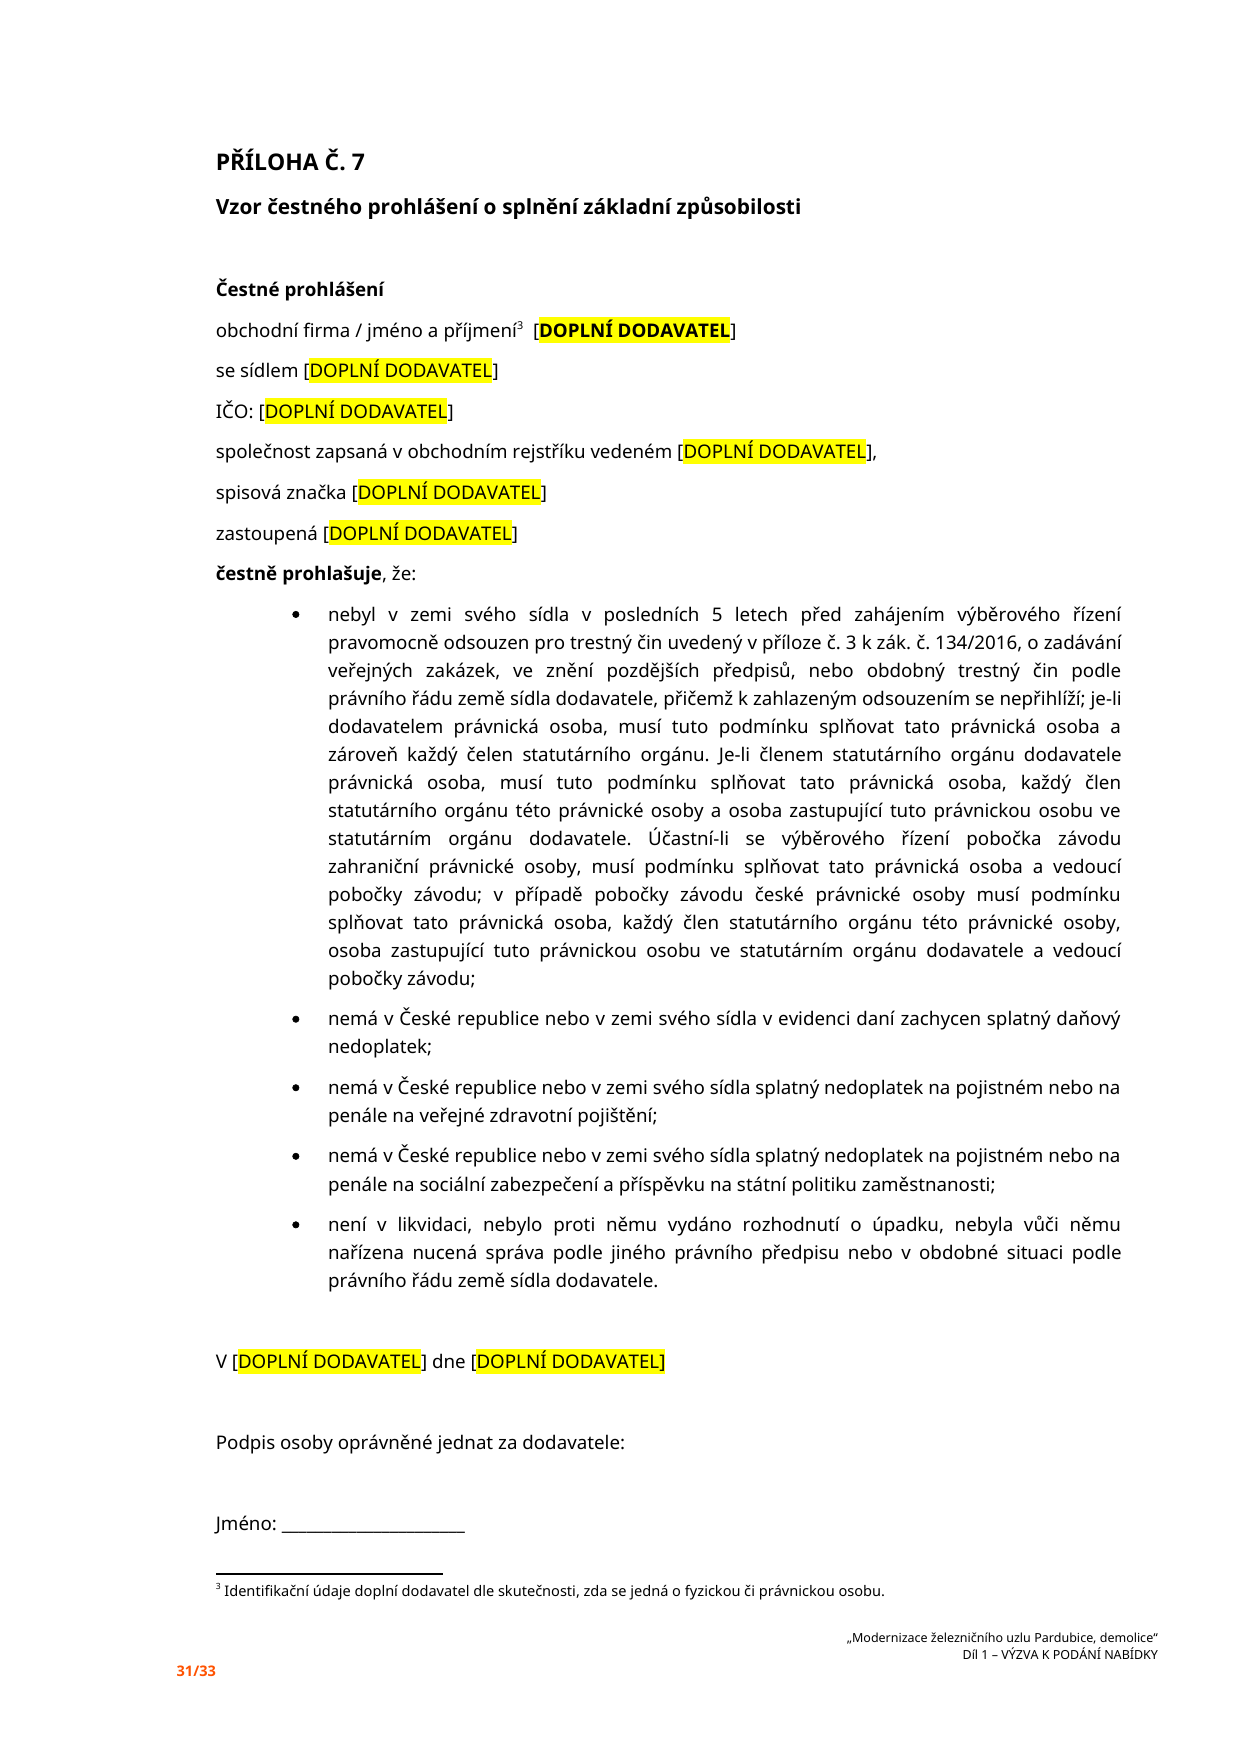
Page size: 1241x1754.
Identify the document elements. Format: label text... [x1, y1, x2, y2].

text nemá v České republice nebo v zemi svého sídla splatný nedoplatek na pojistném nebo na penále na veřejné zdravotní pojištění; [292, 1074, 1122, 1128]
text spisová značka [DOPLNÍ DODAVATEL] [216, 479, 358, 505]
text se sídlem [DOPLNÍ DODAVATEL] [492, 358, 1122, 383]
text Příloha č. 7 [216, 146, 1122, 177]
text nemá v České republice nebo v zemi svého sídla v evidenci daní zachycen splatný daňový nedoplatek; [292, 1006, 1122, 1059]
text obchodní firma / jméno a příjmení [DOPLNÍ DODAVATEL] [730, 317, 1122, 343]
text spisová značka [DOPLNÍ DODAVATEL] [541, 479, 1122, 505]
text Jméno: ______________________ [216, 1511, 1122, 1536]
text společnost zapsaná v obchodním rejstříku vedeném [DOPLNÍ DODAVATEL], [216, 439, 683, 464]
text Čestné prohlášení [216, 277, 1122, 302]
text se sídlem [DOPLNÍ DODAVATEL] [216, 358, 309, 383]
text Podpis osoby oprávněné jednat za dodavatele: [216, 1429, 1122, 1455]
text IČO: [DOPLNÍ DODAVATEL] [447, 398, 1122, 424]
text není v likvidaci, nebylo proti němu vydáno rozhodnutí o úpadku, nebyla vůči němu nařízena nucená správa podle jiného právního předpisu nebo v obdobné situaci podle právního řádu země sídla dodavatele. [292, 1211, 1122, 1293]
text obchodní firma / jméno a příjmení [DOPLNÍ DODAVATEL] [216, 317, 539, 343]
text nebyl v zemi svého sídla v posledních 5 letech před zahájením výběrového řízení pravomocně odsouzen pro trestný čin uvedený v příloze č. 3 k zák. č. 134/2016, o zadávání veřejných zakázek, ve znění pozdějších předpisů, nebo obdobný trestný čin podle právního řádu země sídla dodavatele, přičemž k zahlazeným odsouzením se nepřihlíží; je-li dodavatelem právnická osoba, musí tuto podmínku splňovat tato právnická osoba a zároveň každý čelen statutárního orgánu. Je-li členem statutárního orgánu dodavatele právnická osoba, musí tuto podmínku splňovat tato právnická osoba, každý člen statutárního orgánu této právnické osoby a osoba zastupující tuto právnickou osobu ve statutárním orgánu dodavatele. Účastní-li se výběrového řízení pobočka závodu zahraniční právnické osoby, musí podmínku splňovat tato právnická osoba a vedoucí pobočky závodu; v případě pobočky závodu české právnické osoby musí podmínku splňovat tato právnická osoba, každý člen statutárního orgánu této právnické osoby, osoba zastupující tuto právnickou osobu ve statutárním orgánu dodavatele a vedoucí pobočky závodu; [292, 601, 1122, 991]
text V [DOPLNÍ DODAVATEL] dne [DOPLNÍ DODAVATEL] [216, 1348, 1122, 1374]
text zastoupená [DOPLNÍ DODAVATEL] [512, 520, 1122, 545]
text zastoupená [DOPLNÍ DODAVATEL] [216, 520, 329, 545]
text čestně prohlašuje, že: [216, 560, 1122, 586]
text Vzor čestného prohlášení o splnění základní způsobilosti [216, 192, 1122, 221]
text společnost zapsaná v obchodním rejstříku vedeném [DOPLNÍ DODAVATEL], [866, 439, 1122, 464]
text nemá v České republice nebo v zemi svého sídla splatný nedoplatek na pojistném nebo na penále na sociální zabezpečení a příspěvku na státní politiku zaměstnanosti; [292, 1143, 1122, 1196]
